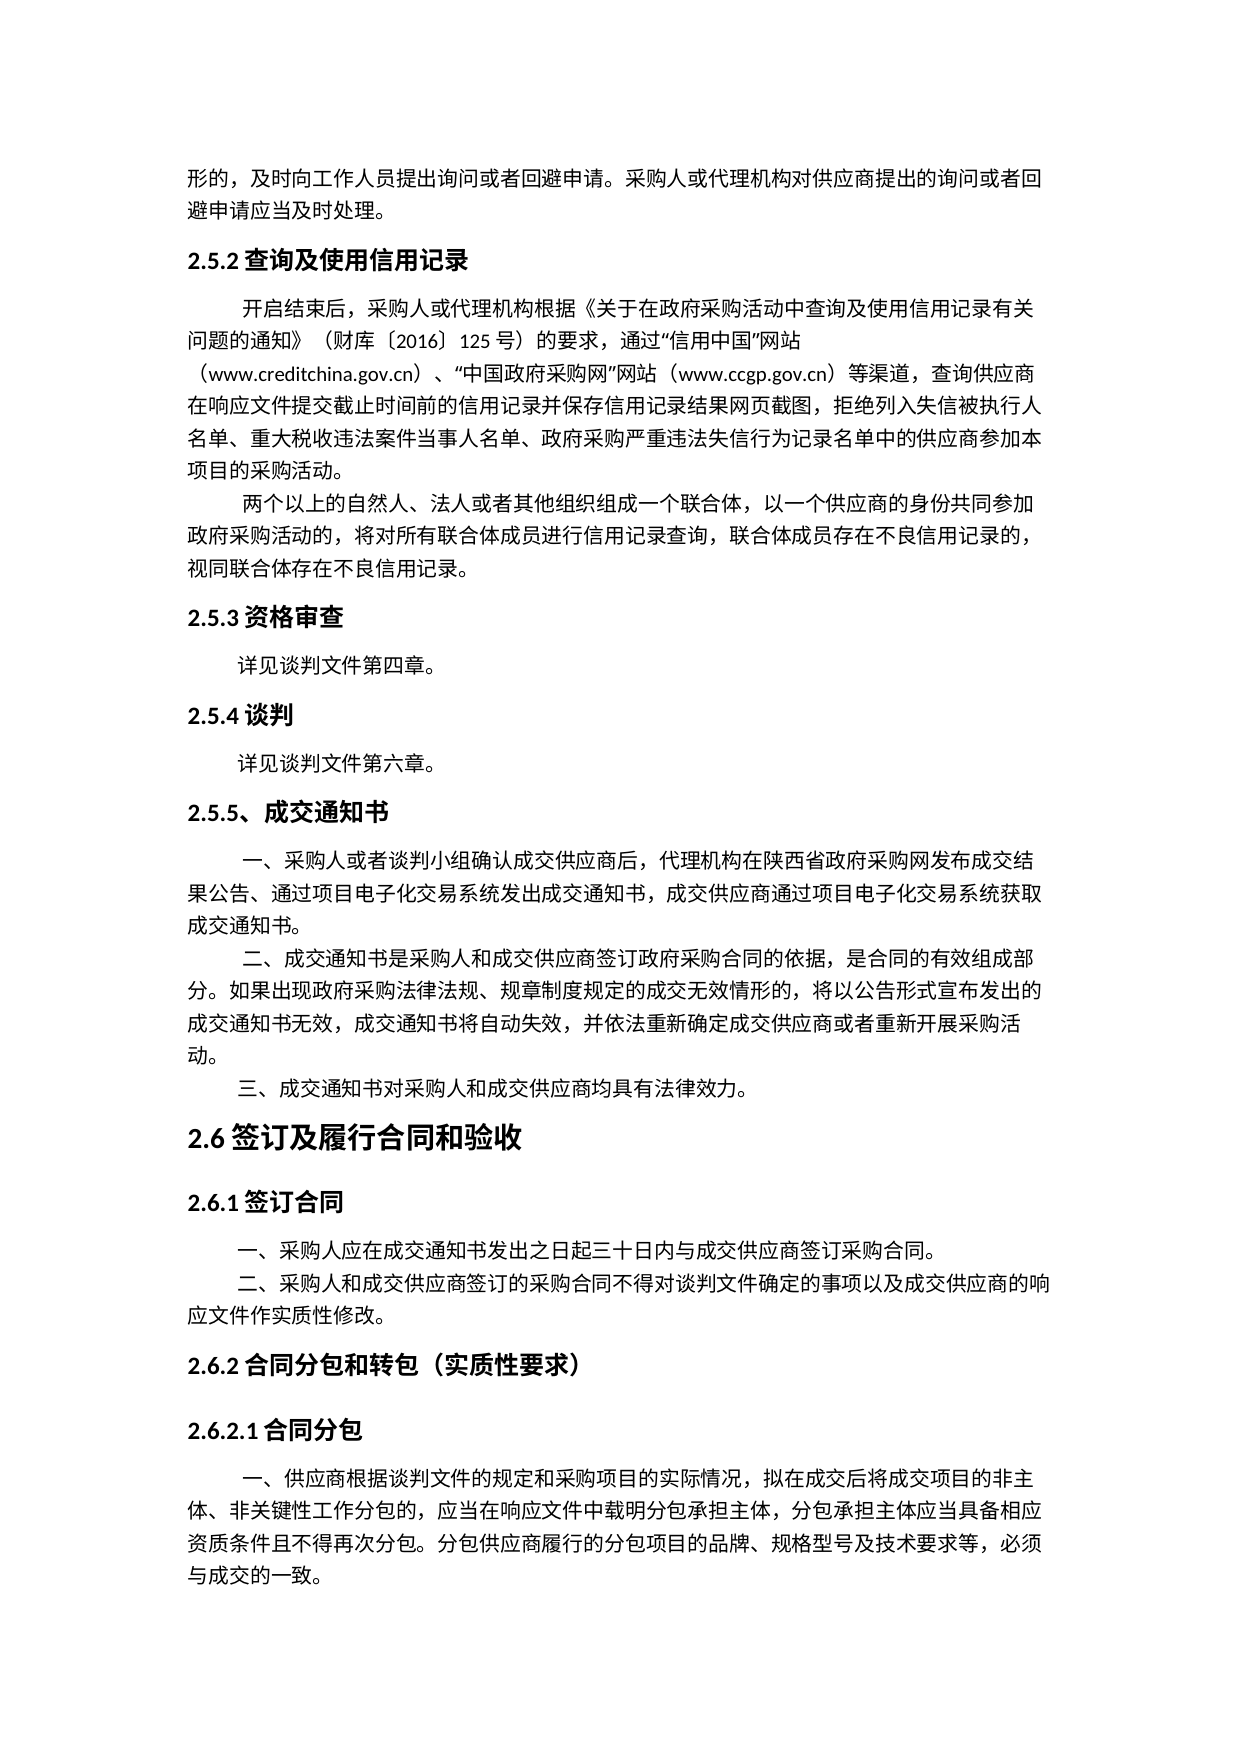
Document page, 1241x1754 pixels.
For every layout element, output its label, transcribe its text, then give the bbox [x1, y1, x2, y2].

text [187, 162, 1053, 227]
text 一、采购人应在成交通知书发出之日起三十日内与成交供应商签订采购合同。 [187, 1234, 1053, 1267]
text 2.6签订及履行合同和验收 [187, 1104, 1053, 1169]
text 2.6.1签订合同 [187, 1169, 1053, 1234]
text 详见谈判文件第六章。 [187, 747, 1053, 779]
text 2.6.2合同分包和转包（实质性要求） [187, 1332, 1053, 1397]
text 开启结束后，采购人或代理机构根据《关于在政府采购活动中查询及使用信用记录有关问题的通知》（财库〔2016〕125号）的要求，通过“信用中国”网站（www.creditchina.gov.cn）、“中国政府采购网”网站（www.ccgp.gov.cn）等渠道，查询供应商在响应文件提交截止时间前的信用记录并保存信用记录结果网页截图，拒绝列入失信被执行人名单、重大税收违法案件当事人名单、政府采购严重违法失信行为记录名单中的供应商参加本项目的采购活动。 [187, 292, 1053, 487]
text 2.5.5、成交通知书 [187, 779, 1053, 844]
text 详见谈判文件第四章。 [187, 649, 1053, 682]
text 2.5.2查询及使用信用记录 [187, 227, 1053, 292]
text 2.5.3资格审查 [187, 584, 1053, 649]
text 二、成交通知书是采购人和成交供应商签订政府采购合同的依据，是合同的有效组成部分。如果出现政府采购法律法规、规章制度规定的成交无效情形的，将以公告形式宣布发出的成交通知书无效，成交通知书将自动失效，并依法重新确定成交供应商或者重新开展采购活动。 [187, 942, 1053, 1072]
text 一、供应商根据谈判文件的规定和采购项目的实际情况，拟在成交后将成交项目的非主体、非关键性工作分包的，应当在响应文件中载明分包承担主体，分包承担主体应当具备相应资质条件且不得再次分包。分包供应商履行的分包项目的品牌、规格型号及技术要求等，必须与成交的一致。 [187, 1462, 1053, 1592]
text 两个以上的自然人、法人或者其他组织组成一个联合体，以一个供应商的身份共同参加政府采购活动的，将对所有联合体成员进行信用记录查询，联合体成员存在不良信用记录的，视同联合体存在不良信用记录。 [187, 487, 1053, 584]
text 2.6.2.1合同分包 [187, 1397, 1053, 1462]
text 三、成交通知书对采购人和成交供应商均具有法律效力。 [187, 1072, 1053, 1104]
text 一、采购人或者谈判小组确认成交供应商后，代理机构在陕西省政府采购网发布成交结果公告、通过项目电子化交易系统发出成交通知书，成交供应商通过项目电子化交易系统获取成交通知书。 [187, 844, 1053, 942]
text 2.5.4谈判 [187, 682, 1053, 747]
text 二、采购人和成交供应商签订的采购合同不得对谈判文件确定的事项以及成交供应商的响应文件作实质性修改。 [187, 1267, 1053, 1332]
